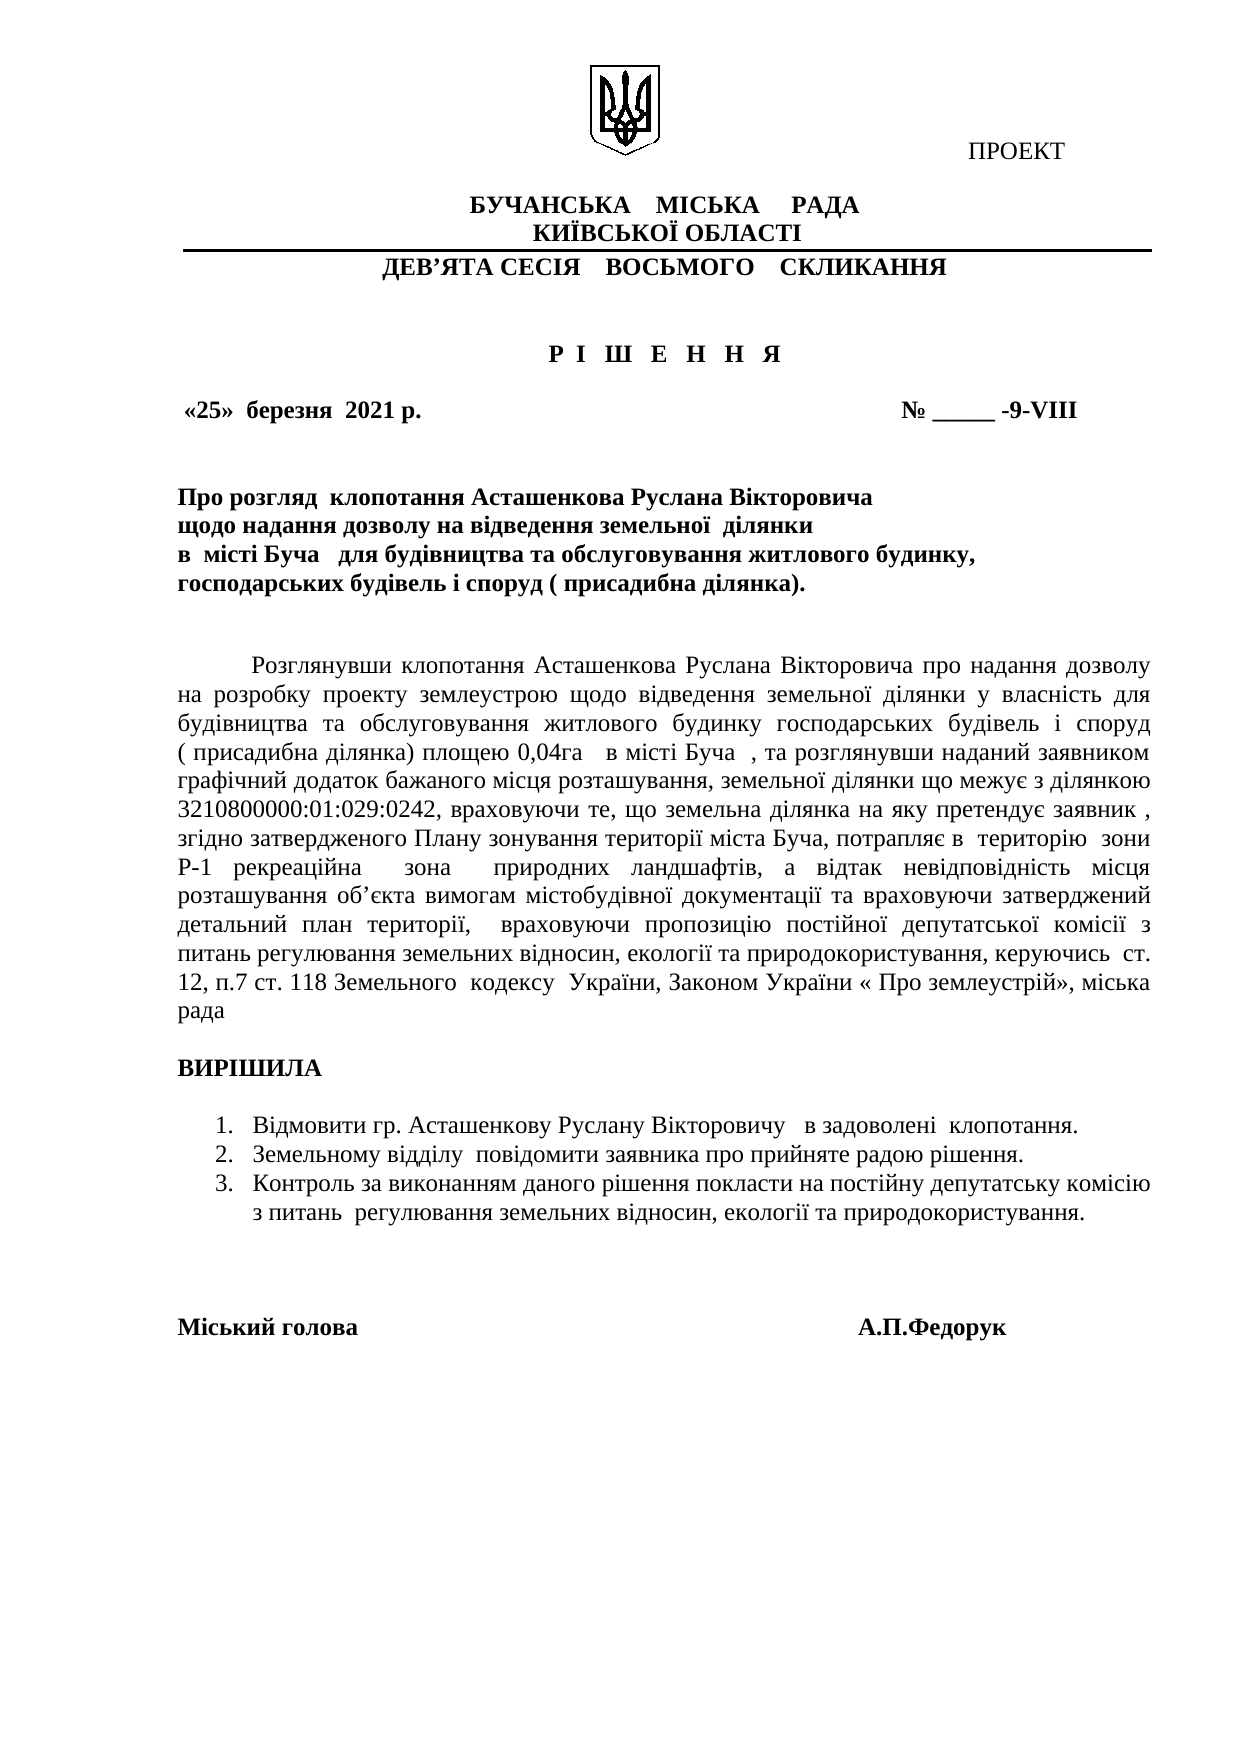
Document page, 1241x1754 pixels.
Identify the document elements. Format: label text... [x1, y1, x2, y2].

text Про розгляд клопотання Асташенкова Руслана Вікторовича [177, 482, 1152, 510]
text Р І Ш Е Н Н Я [177, 339, 1152, 367]
text ВИРІШИЛА [177, 1053, 1152, 1082]
text в місті Буча для будівництва та обслуговування житлового будинку, [177, 539, 1152, 568]
text ПРОЕКТ [177, 59, 1152, 164]
text БУЧАНСЬКА МІСЬКА РАДА [177, 190, 1152, 218]
text Розглянувши клопотання Асташенкова Руслана Вікторовича про надання дозволу на розробку проекту землеустрою щодо відведення земельної ділянки у власність для будівництва та обслуговування житлового будинку господарських будівель і споруд ( присадибна ділянка) площею 0,04га в місті Буча , та розглянувши наданий заявником графічний додаток бажаного місця розташування, земельної ділянки що межує з ділянкою 3210800000:01:029:0242, враховуючи те, що земельна ділянка на яку претендує заявник , згідно затвердженого Плану зонування території міста Буча, потрапляє в територію зони Р-1 рекреаційна зона природних ландшафтів, а відтак невідповідність місця розташування об’єкта вимогам містобудівної документації та враховуючи затверджений детальний план території, враховуючи пропозицію постійної депутатської комісії з питань регулювання земельних відносин, екології та природокористування, керуючись ст. 12, п.7 ст. 118 Земельного кодексу України, Законом України « Про землеустрій», міська рада [177, 651, 1152, 1024]
text КИЇВСЬКОЇ ОБЛАСТІ [183, 218, 1152, 249]
text господарських будівель і споруд ( присадибна ділянка). [177, 568, 1152, 597]
list Земельному відділу повідомити заявника про прийняте радою рішення. [215, 1139, 1152, 1168]
list Відмовити гр. Асташенкову Руслану Вікторовичу в задоволені клопотання. [215, 1111, 1152, 1139]
text щодо надання дозволу на відведення земельної ділянки [177, 510, 1152, 539]
list Контроль за виконанням даного рішення покласти на постійну депутатську комісію з питань регулювання земельних відносин, екології та природокористування. [215, 1168, 1152, 1226]
text «25» березня 2021 р. № _____ -9-VIIІ [177, 395, 1152, 424]
text ДЕВ’ЯТА СЕСІЯ ВОСЬМОГО СКЛИКАННЯ [177, 252, 1152, 281]
text Міський голова А.П.Федорук [177, 1312, 1152, 1341]
